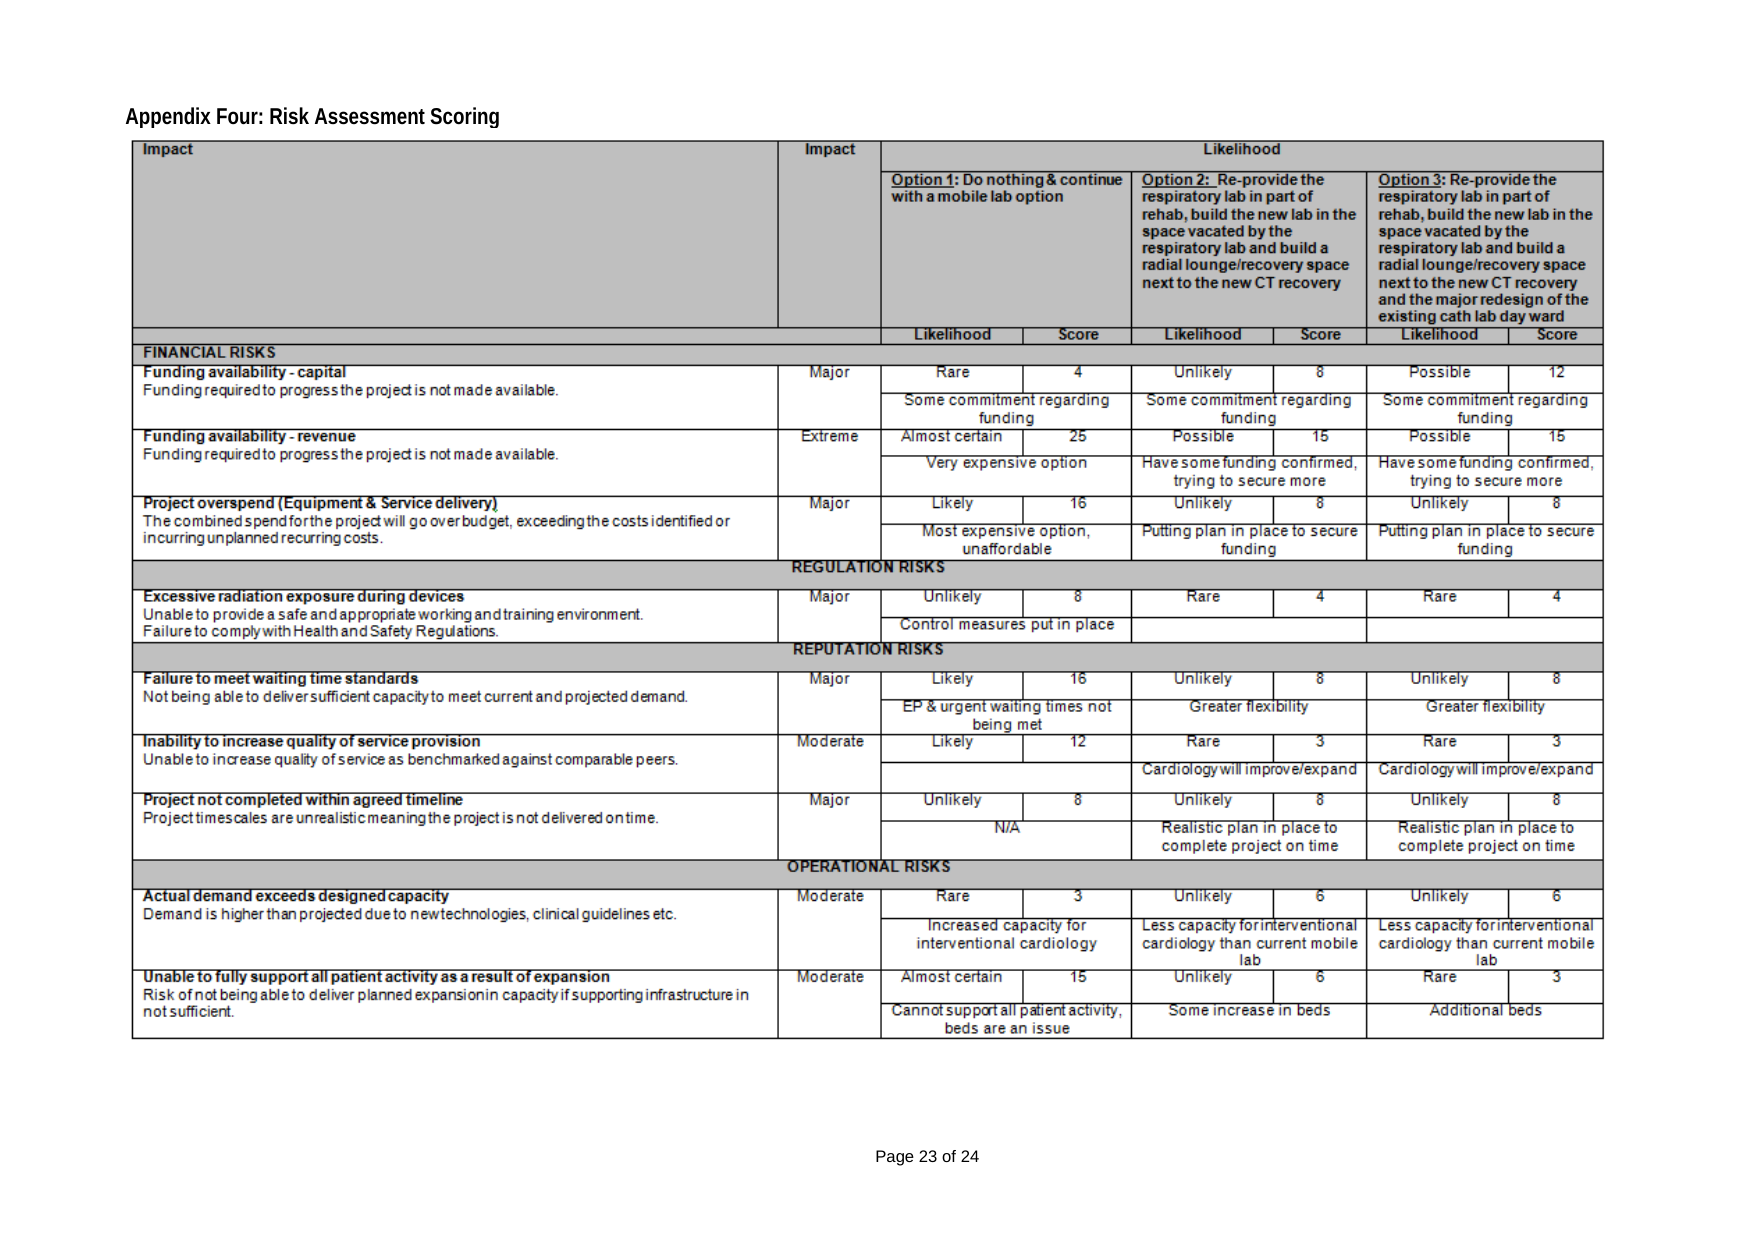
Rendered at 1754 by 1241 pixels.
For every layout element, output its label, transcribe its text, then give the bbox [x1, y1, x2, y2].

subtitle Appendix Four: Risk Assessment Scoring [125, 103, 1629, 129]
picture [125, 128, 1618, 1056]
